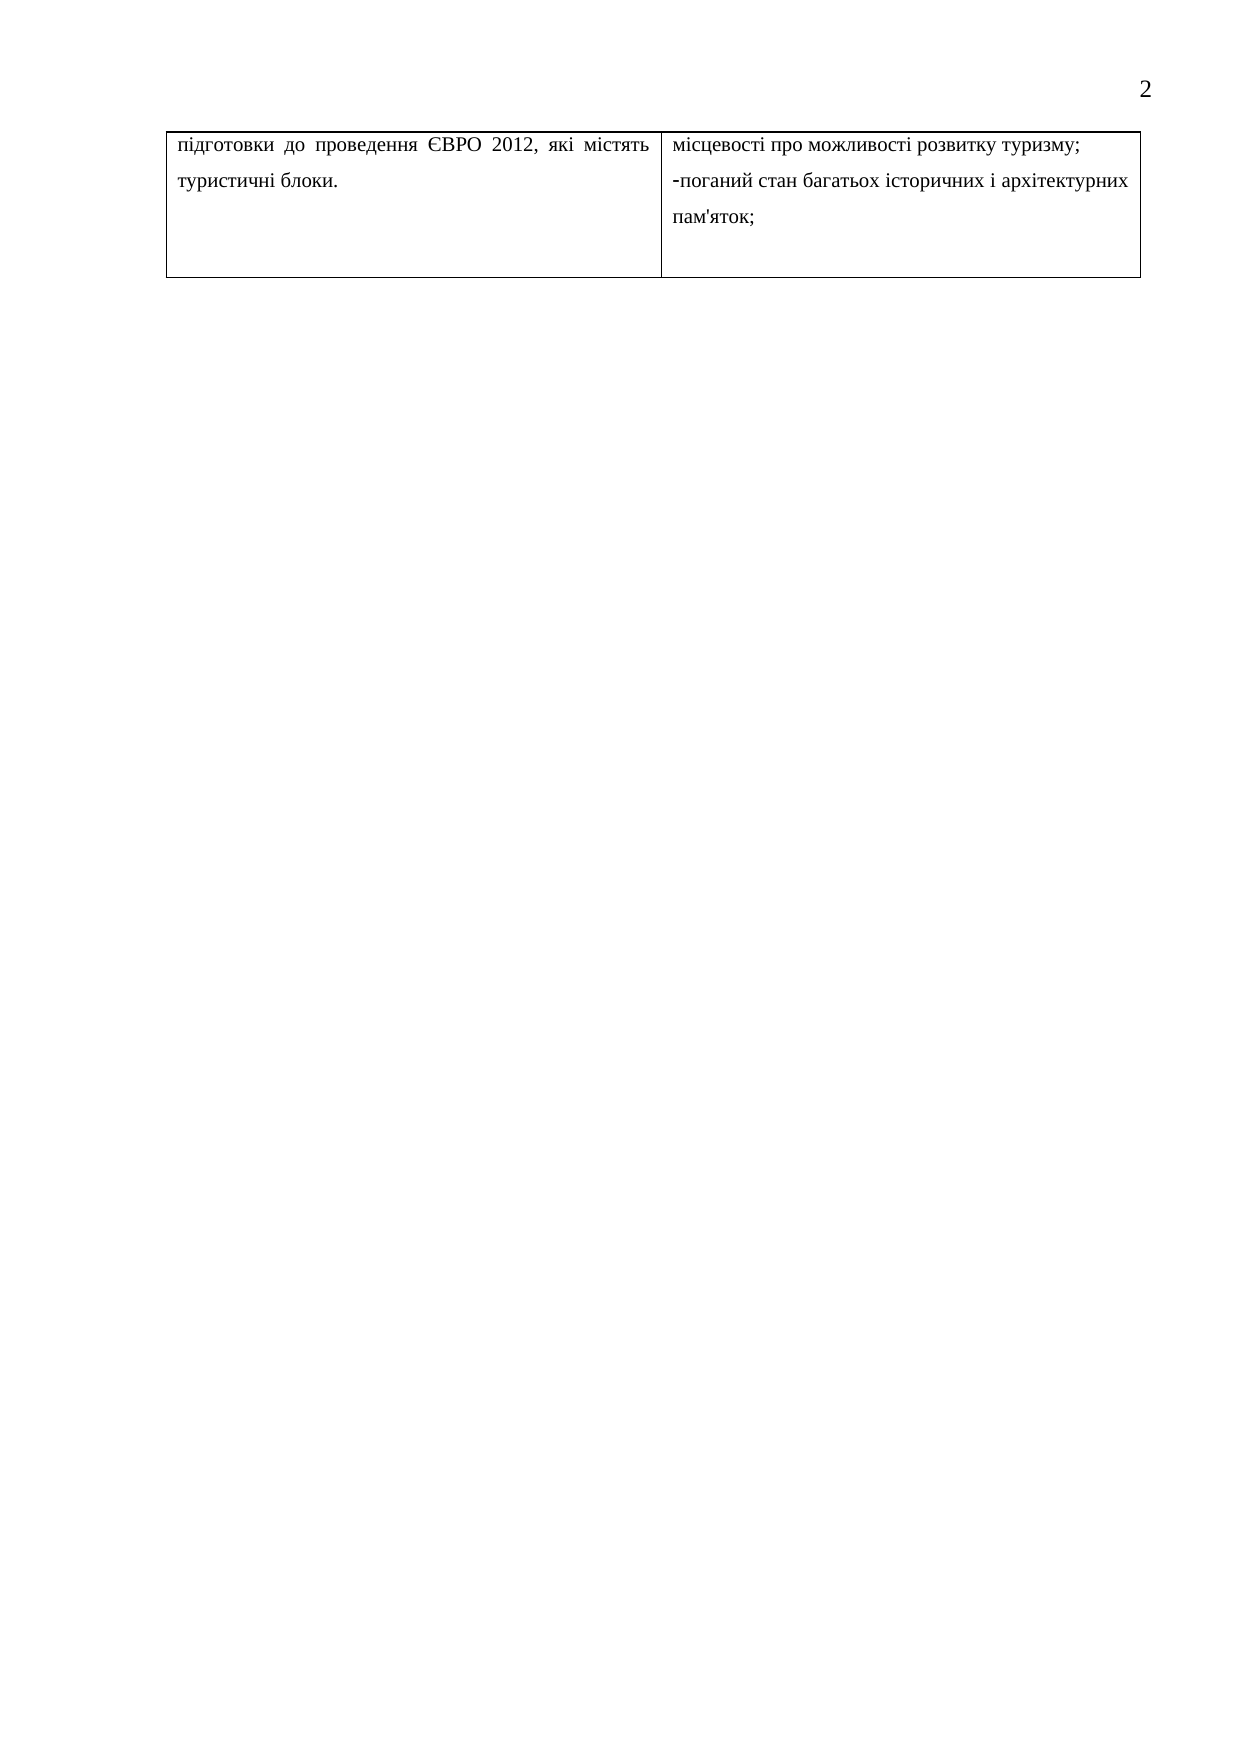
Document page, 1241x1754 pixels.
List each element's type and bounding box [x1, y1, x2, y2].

table_cell [662, 133, 1140, 277]
table_cell [167, 133, 661, 277]
